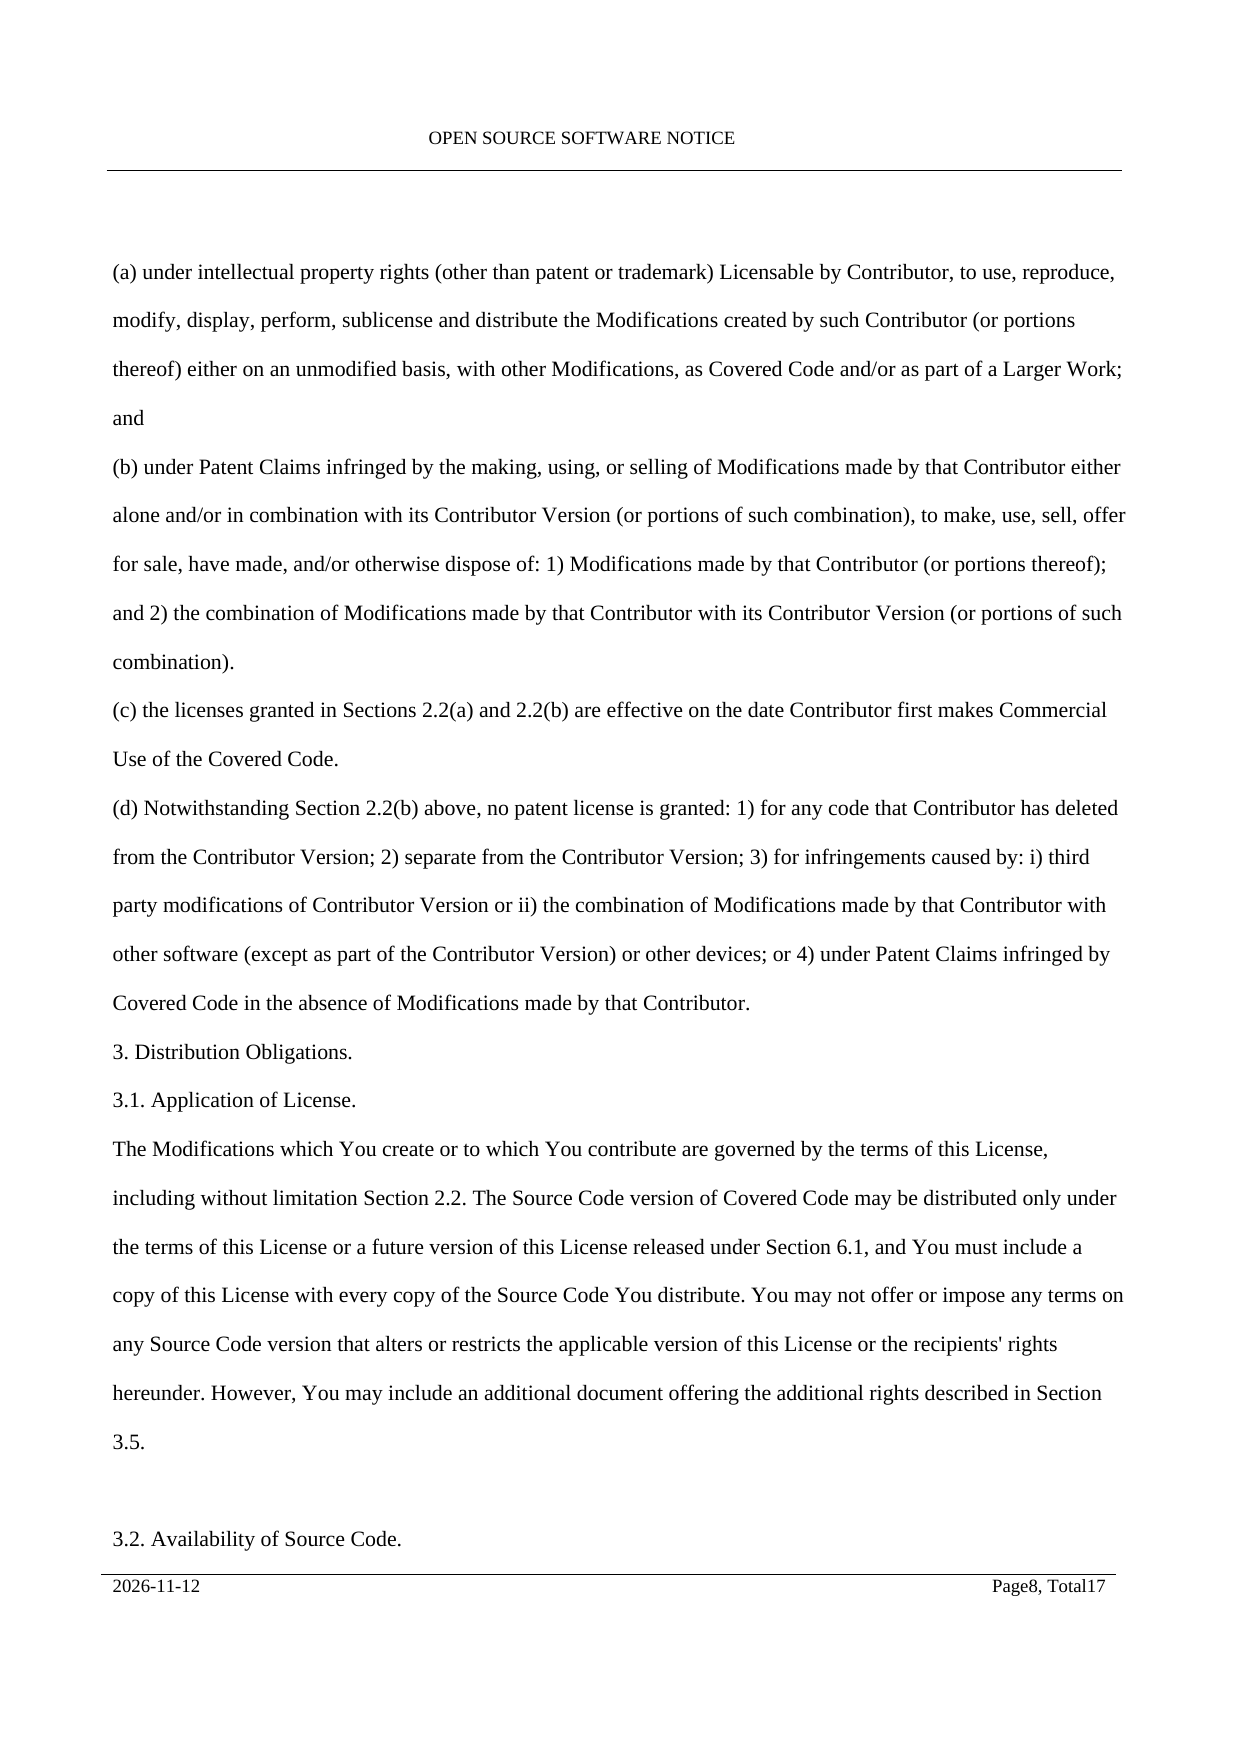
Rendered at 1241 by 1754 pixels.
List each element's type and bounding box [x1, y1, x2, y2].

text [112, 206, 1128, 1555]
